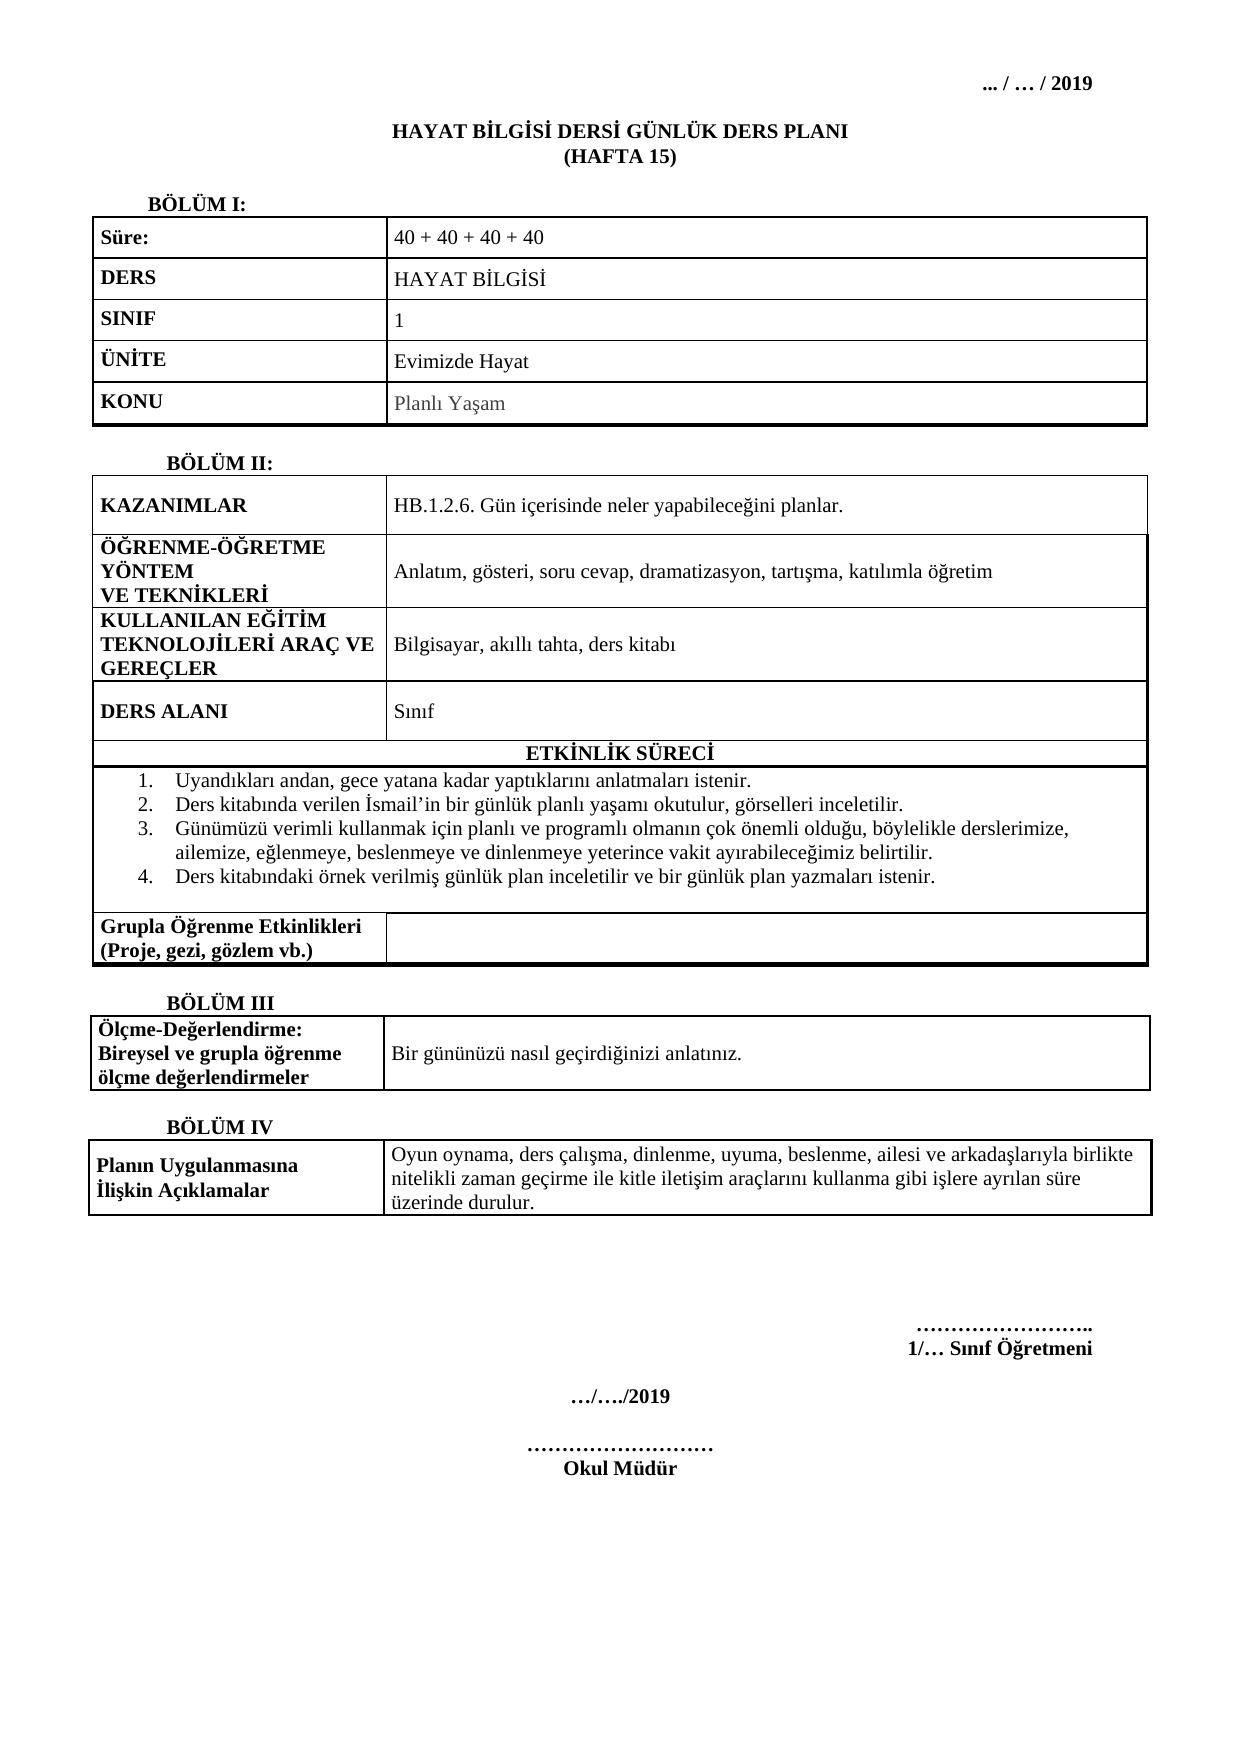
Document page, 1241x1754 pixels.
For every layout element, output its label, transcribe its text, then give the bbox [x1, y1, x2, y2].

table_cell Grupla Öğrenme Etkinlikleri (Proje, gezi, gözlem vb.) [94, 913, 386, 962]
table_header Bir gününüzü nasıl geçirdiğinizi anlatınız. [385, 1017, 1149, 1089]
table_cell 1 [388, 300, 1146, 340]
table_header Planın Uygulanmasına İlişkin Açıklamalar [90, 1141, 383, 1214]
table_cell ÖĞRENME-ÖĞRETME YÖNTEM VE TEKNİKLERİ [93, 535, 386, 607]
text HAYAT BİLGİSİ DERSİ GÜNLÜK DERS PLANI [148, 119, 1092, 143]
text (HAFTA 15) [148, 143, 1092, 168]
table_cell Planlı Yaşam [388, 383, 1146, 422]
text ……………………… [148, 1432, 1092, 1456]
table_cell ETKİNLİK SÜRECİ [94, 741, 1146, 765]
table_header Süre: [94, 218, 386, 257]
table_cell DERS [94, 259, 386, 298]
text 1/… Sınıf Öğretmeni [148, 1336, 1092, 1360]
table_header Oyun oynama, ders çalışma, dinlenme, uyuma, beslenme, ailesi ve arkadaşlarıyla birlikte nitelikli zaman geçirme ile kitle iletişim araçlarını kullanma gibi işlere ayrılan süre üzerinde durulur. [385, 1141, 1150, 1214]
text …………………….. [148, 1312, 1092, 1336]
table_cell DERS ALANI [94, 682, 386, 740]
table_cell Evimizde Hayat [388, 341, 1146, 381]
text ... / … / 2019 [148, 71, 1092, 95]
table_cell ÜNİTE [94, 341, 386, 381]
table_header HB.1.2.6. Gün içerisinde neler yapabileceğini planlar. [387, 476, 1147, 534]
table_header KAZANIMLAR [93, 476, 386, 534]
table_header 40 + 40 + 40 + 40 [388, 218, 1146, 257]
table_cell KULLANILAN EĞİTİM TEKNOLOJİLERİ ARAÇ VE GEREÇLER [93, 608, 386, 680]
text BÖLÜM I: [148, 192, 1092, 216]
subtitle BÖLÜM IV [148, 1115, 1092, 1139]
table_cell KONU [94, 383, 386, 422]
table_cell Bilgisayar, akıllı tahta, ders kitabı [387, 608, 1146, 680]
table_header Ölçme-Değerlendirme: Bireysel ve grupla öğrenme ölçme değerlendirmeler [92, 1017, 383, 1089]
text Okul Müdür [148, 1456, 1092, 1480]
text BÖLÜM II: [148, 451, 1092, 475]
table_cell SINIF [94, 300, 386, 340]
table_cell Anlatım, gösteri, soru cevap, dramatizasyon, tartışma, katılımla öğretim [387, 535, 1146, 607]
table_cell [387, 914, 1146, 962]
table_cell Sınıf [387, 682, 1146, 740]
table_cell Uyandıkları andan, gece yatana kadar yaptıklarını anlatmaları istenir. Ders kitabında verilen İsmail’in bir günlük planlı yaşamı okutulur, görselleri inceletilir. Günümüzü verimli kullanmak için planlı ve programlı olmanın çok önemli olduğu, böylelikle derslerimize, ailemize, eğlenmeye, beslenmeye ve dinlenmeye yeterince vakit ayırabileceğimiz belirtilir. Ders kitabındaki örnek verilmiş günlük plan inceletilir ve bir günlük plan yazmaları istenir. [94, 768, 1146, 912]
table_cell HAYAT BİLGİSİ [388, 259, 1146, 298]
subtitle BÖLÜM III [148, 991, 1092, 1015]
text …/…./2019 [148, 1384, 1092, 1408]
